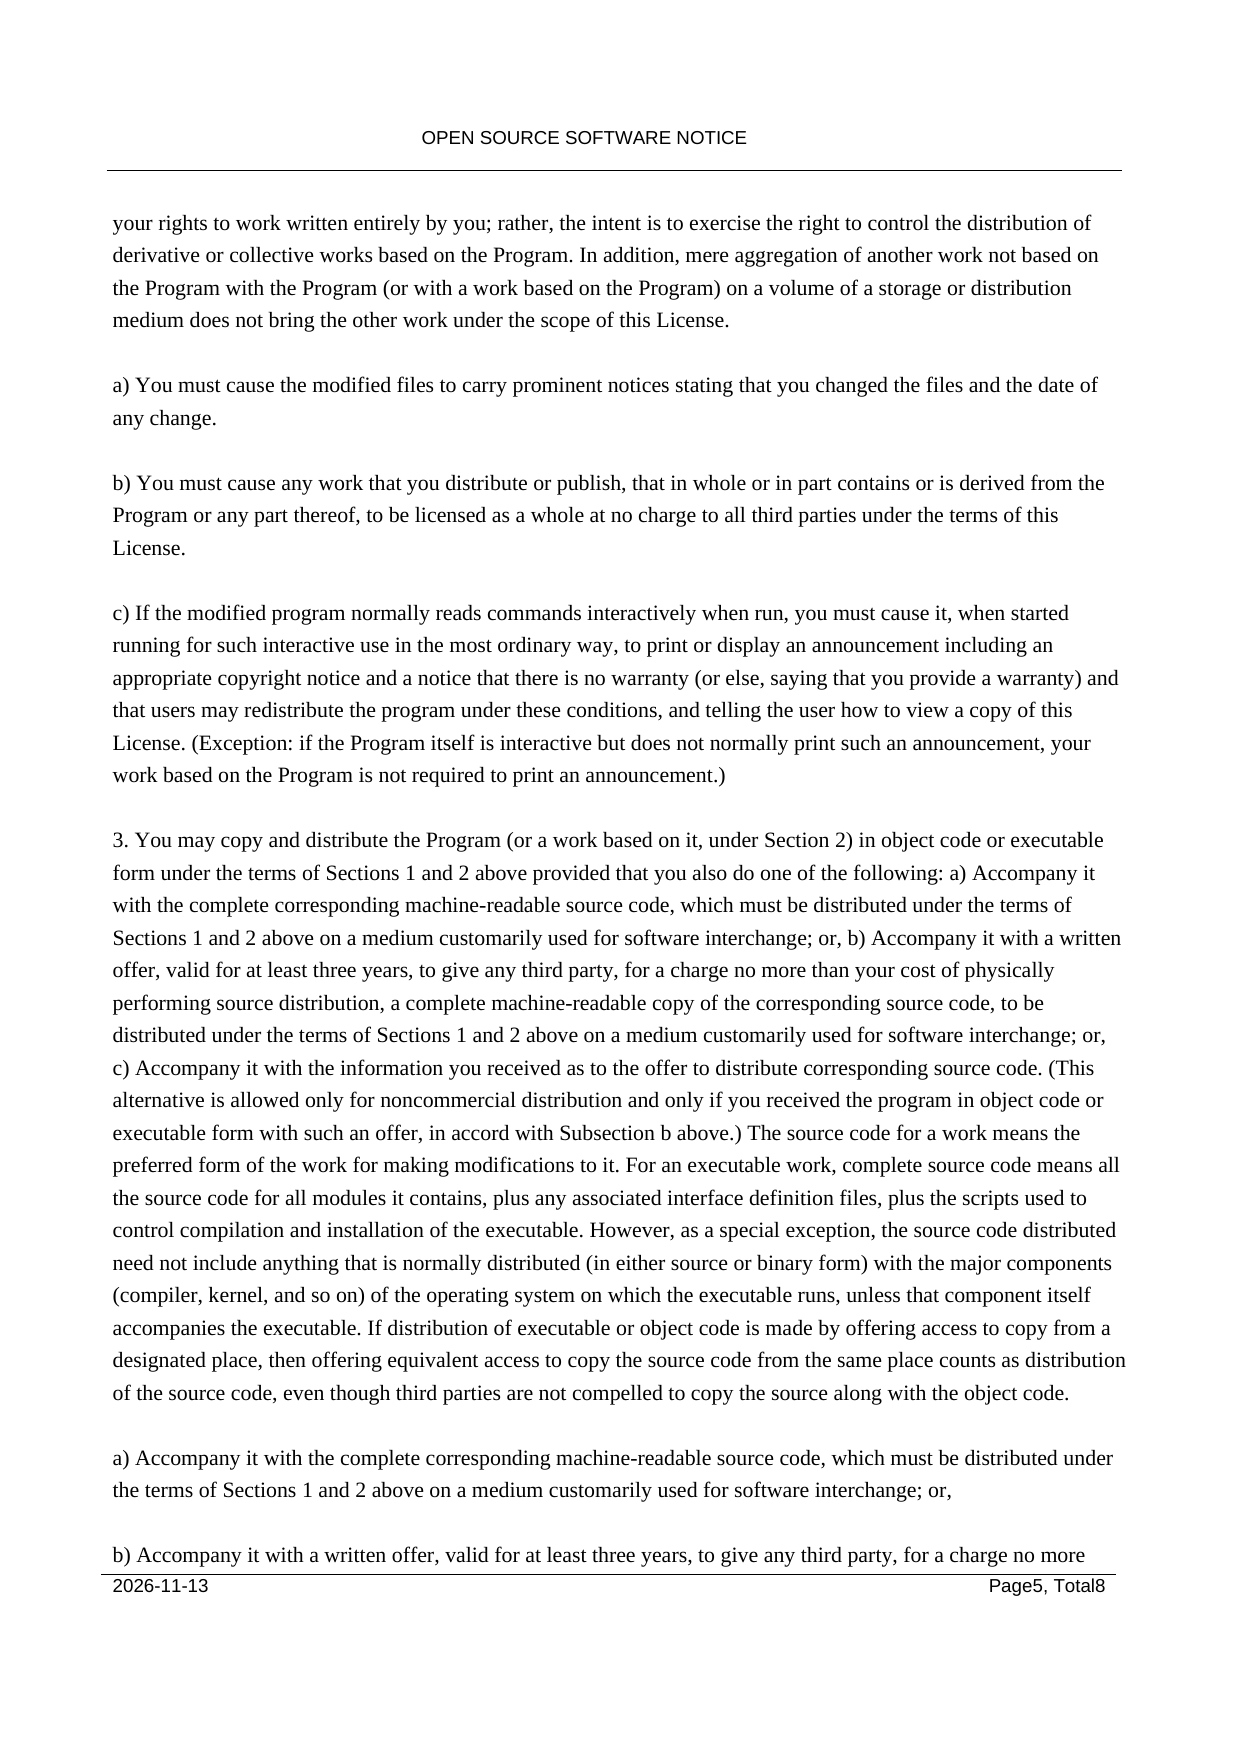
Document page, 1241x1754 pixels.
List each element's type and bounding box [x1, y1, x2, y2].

text [112, 206, 1128, 1571]
